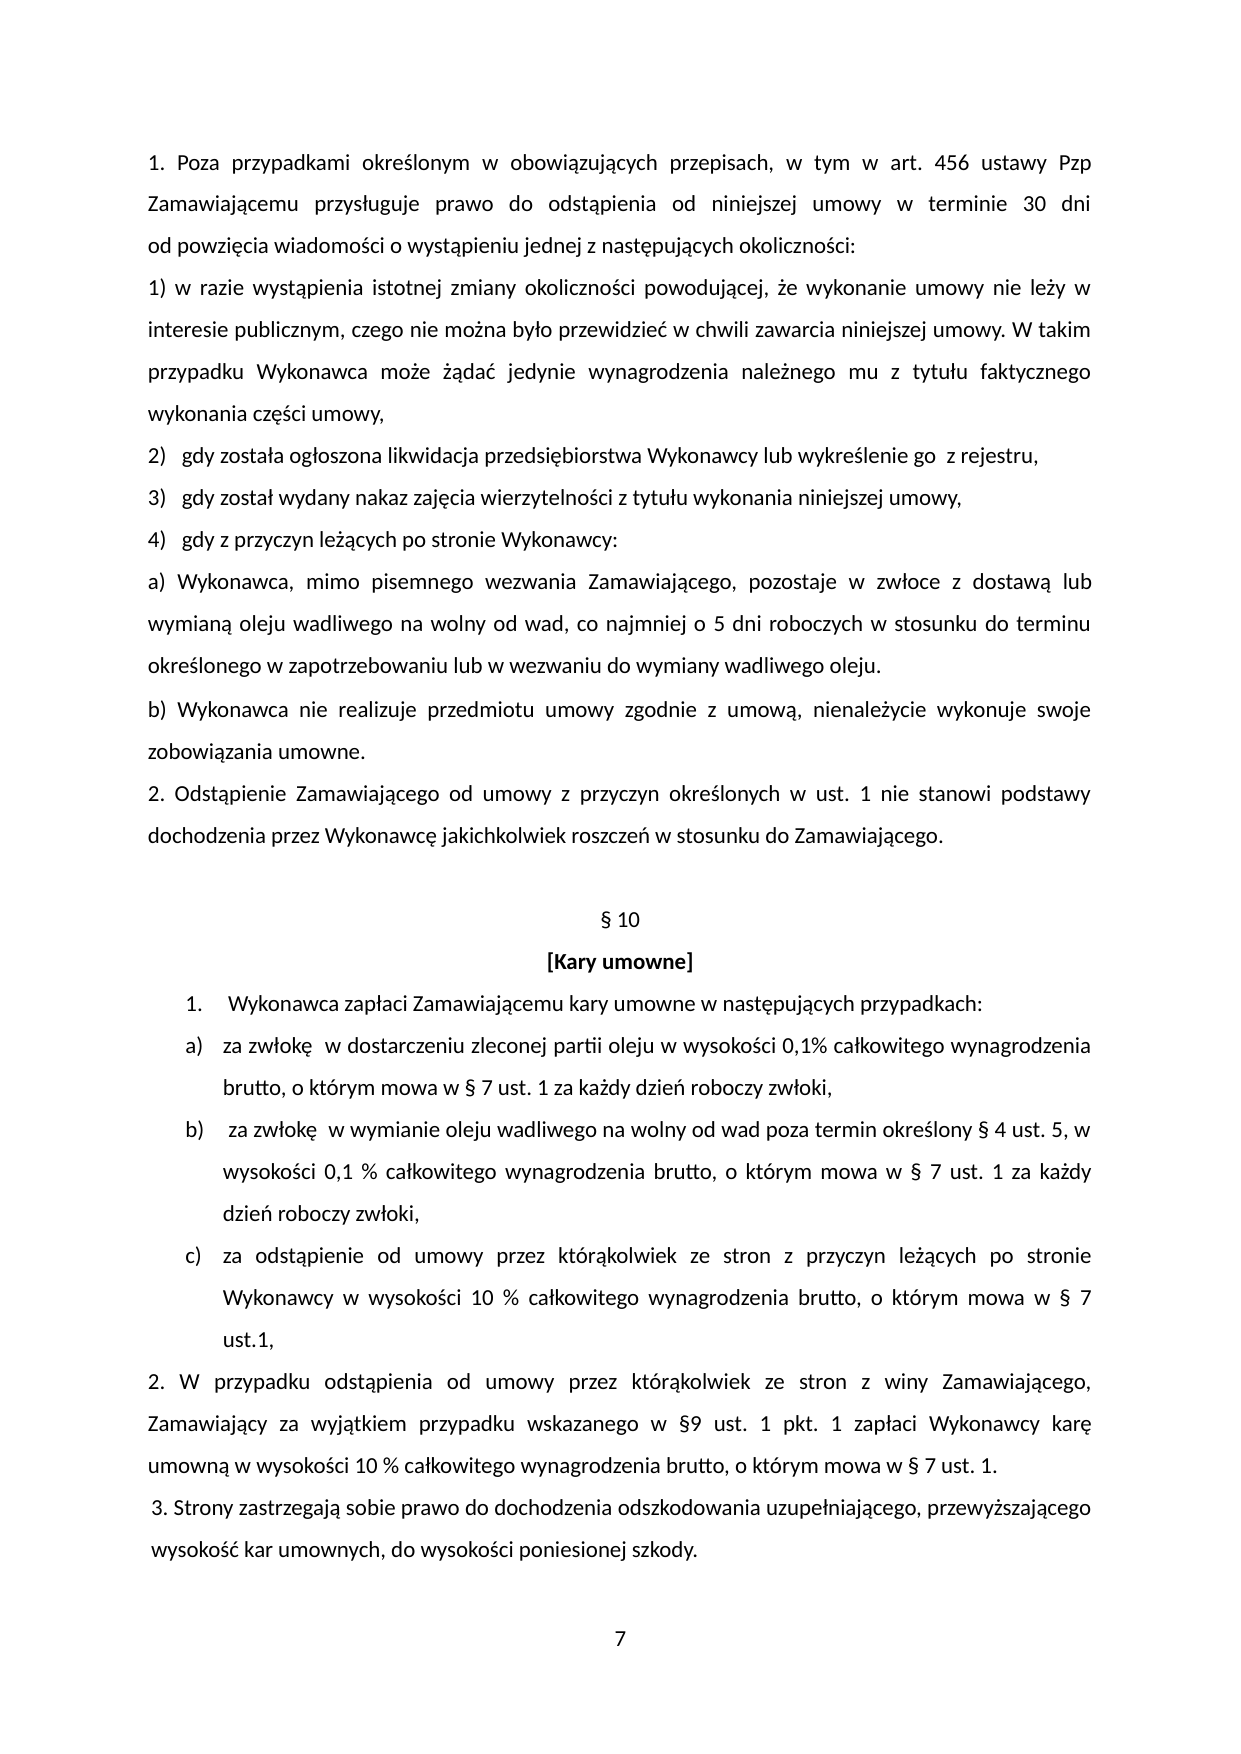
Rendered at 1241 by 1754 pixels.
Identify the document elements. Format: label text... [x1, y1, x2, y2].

text 4) gdy z przyczyn leżących po stronie Wykonawcy: [148, 525, 1093, 553]
text [Kary umowne] [148, 947, 1093, 975]
text 3. Strony zastrzegają sobie prawo do dochodzenia odszkodowania uzupełniającego, przewyższającego wysokość kar umownych, do wysokości poniesionej szkody. [151, 1493, 1093, 1563]
list Wykonawca zapłaci Zamawiającemu kary umowne w następujących przypadkach: [185, 989, 1093, 1017]
list za zwłokę w wymianie oleju wadliwego na wolny od wad poza termin określony § 4 ust. 5, w wysokości 0,1 % całkowitego wynagrodzenia brutto, o którym mowa w § 7 ust. 1 za każdy dzień roboczy zwłoki, [185, 1115, 1093, 1227]
text a) Wykonawca, mimo pisemnego wezwania Zamawiającego, pozostaje w zwłoce z dostawą lub wymianą oleju wadliwego na wolny od wad, co najmniej o 5 dni roboczych w stosunku do terminu określonego w zapotrzebowaniu lub w wezwaniu do wymiany wadliwego oleju. [148, 567, 1093, 679]
list za odstąpienie od umowy przez którąkolwiek ze stron z przyczyn leżących po stronie Wykonawcy w wysokości 10 % całkowitego wynagrodzenia brutto, o którym mowa w § 7 ust.1, [185, 1241, 1093, 1353]
text § 10 [148, 905, 1093, 933]
text 2. W przypadku odstąpienia od umowy przez którąkolwiek ze stron z winy Zamawiającego, Zamawiający za wyjątkiem przypadku wskazanego w §9 ust. 1 pkt. 1 zapłaci Wykonawcy karę umowną w wysokości 10 % całkowitego wynagrodzenia brutto, o którym mowa w § 7 ust. 1. [148, 1367, 1093, 1479]
text b) Wykonawca nie realizuje przedmiotu umowy zgodnie z umową, nienależycie wykonuje swoje zobowiązania umowne. [148, 695, 1093, 765]
text 2. Odstąpienie Zamawiającego od umowy z przyczyn określonych w ust. 1 nie stanowi podstawy dochodzenia przez Wykonawcę jakichkolwiek roszczeń w stosunku do Zamawiającego. [148, 779, 1093, 849]
text 1) w razie wystąpienia istotnej zmiany okoliczności powodującej, że wykonanie umowy nie leży w interesie publicznym, czego nie można było przewidzieć w chwili zawarcia niniejszej umowy. W takim przypadku Wykonawca może żądać jedynie wynagrodzenia należnego mu z tytułu faktycznego wykonania części umowy, [148, 273, 1093, 427]
text 1. Poza przypadkami określonym w obowiązujących przepisach, w tym w art. 456 ustawy Pzp Zamawiającemu przysługuje prawo do odstąpienia od niniejszej umowy w terminie 30 dni od powzięcia wiadomości o wystąpieniu jednej z następujących okoliczności: [148, 148, 1093, 259]
list za zwłokę w dostarczeniu zleconej partii oleju w wysokości 0,1% całkowitego wynagrodzenia brutto, o którym mowa w § 7 ust. 1 za każdy dzień roboczy zwłoki, [185, 1031, 1093, 1101]
text 2) gdy została ogłoszona likwidacja przedsiębiorstwa Wykonawcy lub wykreślenie go z rejestru, [148, 441, 1093, 469]
text 3) gdy został wydany nakaz zajęcia wierzytelności z tytułu wykonania niniejszej umowy, [148, 483, 1093, 511]
